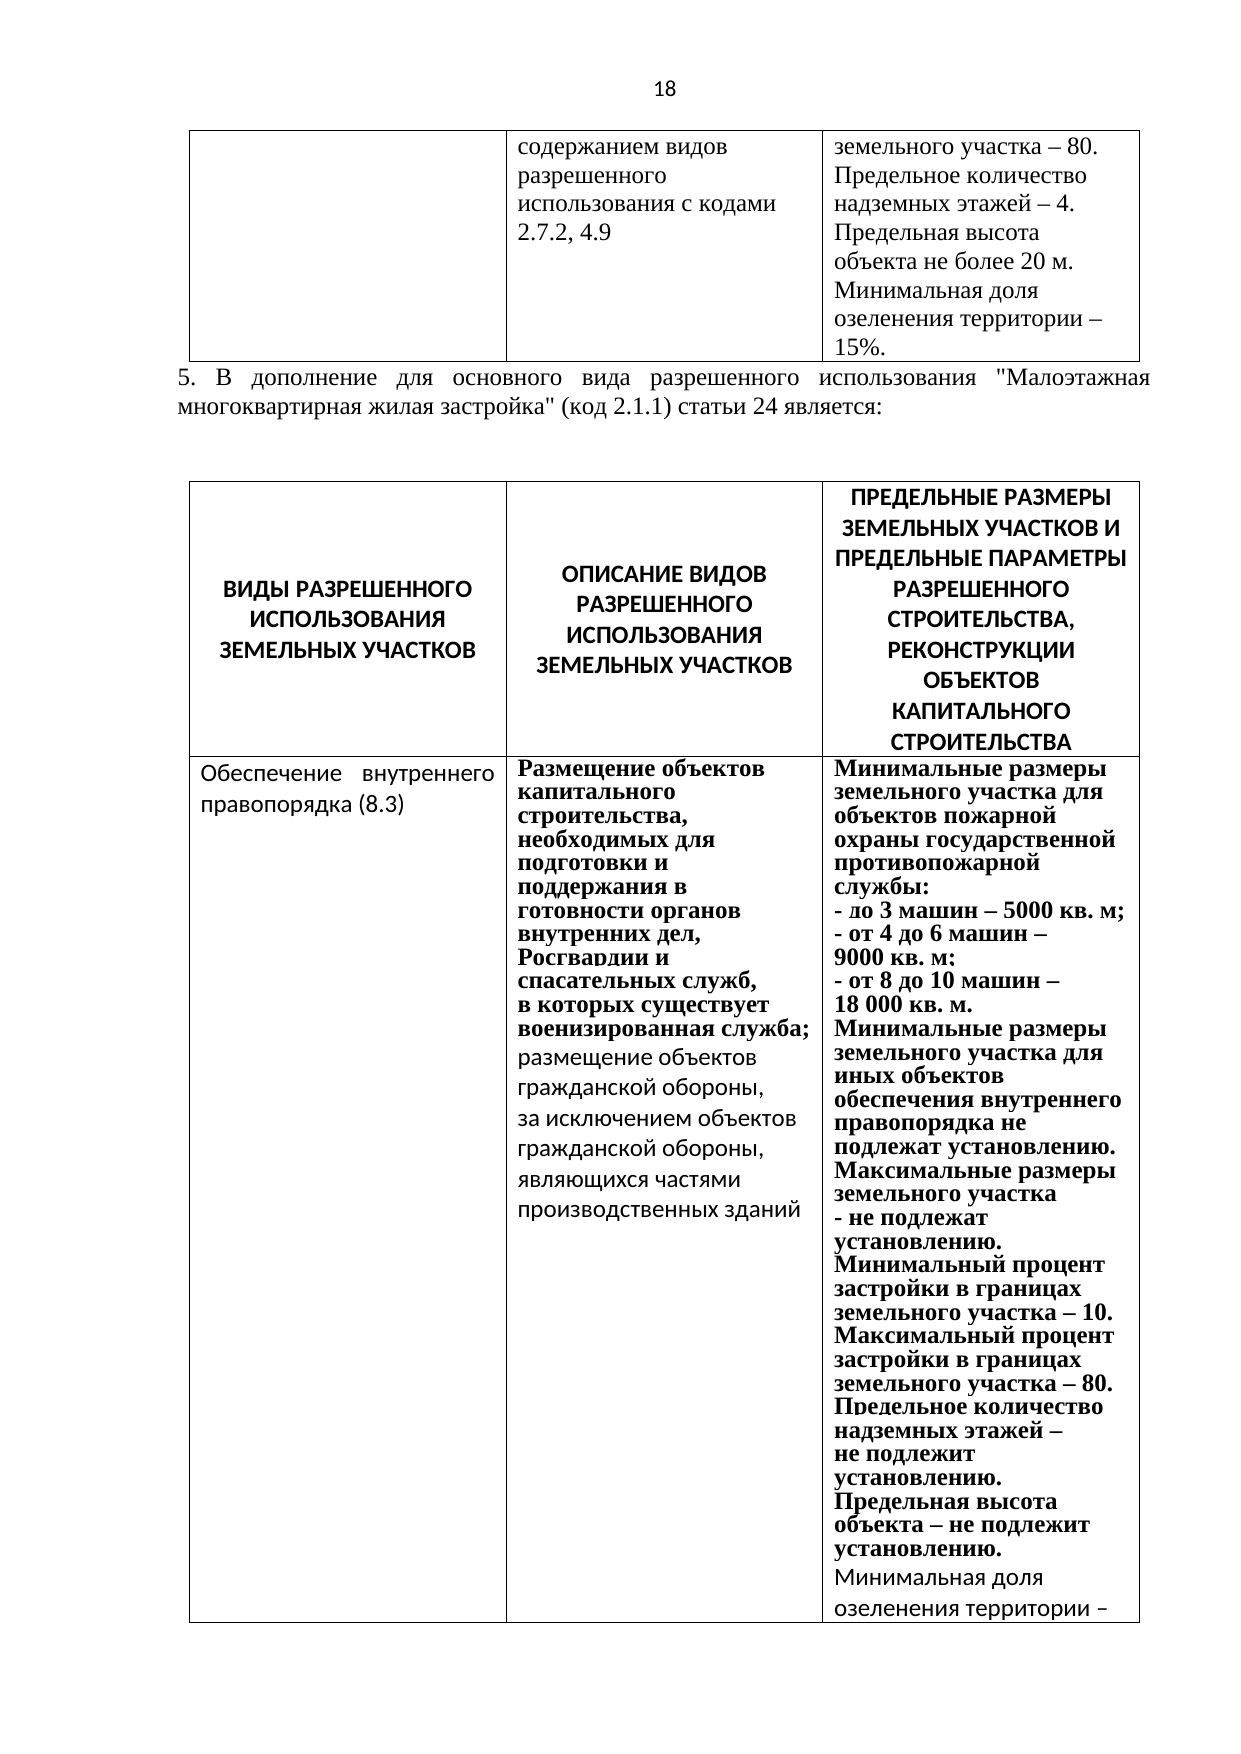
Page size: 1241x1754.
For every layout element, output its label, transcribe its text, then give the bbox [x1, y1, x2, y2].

text 5. В дополнение для основного вида разрешенного использования "Малоэтажная многоквартирная жилая застройка" (код 2.1.1) статьи 24 является: [177, 362, 1152, 419]
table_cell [190, 131, 506, 361]
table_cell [823, 131, 1139, 361]
table_header ПРЕДЕЛЬНЫЕ РАЗМЕРЫ ЗЕМЕЛЬНЫХ УЧАСТКОВ И ПРЕДЕЛЬНЫЕ ПАРАМЕТРЫ РАЗРЕШЕННОГО СТРОИТЕЛЬСТВА, РЕКОНСТРУКЦИИ ОБЪЕКТОВ КАПИТАЛЬНОГО СТРОИТЕЛЬСТВА [1039, 482, 1139, 756]
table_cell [507, 757, 822, 1622]
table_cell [507, 131, 822, 361]
table_header ОПИСАНИЕ ВИДОВ РАЗРЕШЕННОГО ИСПОЛЬЗОВАНИЯ ЗЕМЕЛЬНЫХ УЧАСТКОВ [507, 482, 822, 756]
table_header ВИДЫ РАЗРЕШЕННОГО ИСПОЛЬЗОВАНИЯ ЗЕМЕЛЬНЫХ УЧАСТКОВ [190, 482, 506, 756]
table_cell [190, 757, 506, 1622]
table_header ПРЕДЕЛЬНЫЕ РАЗМЕРЫ ЗЕМЕЛЬНЫХ УЧАСТКОВ И ПРЕДЕЛЬНЫЕ ПАРАМЕТРЫ РАЗРЕШЕННОГО СТРОИТЕЛЬСТВА, РЕКОНСТРУКЦИИ ОБЪЕКТОВ КАПИТАЛЬНОГО СТРОИТЕЛЬСТВА [823, 482, 923, 756]
